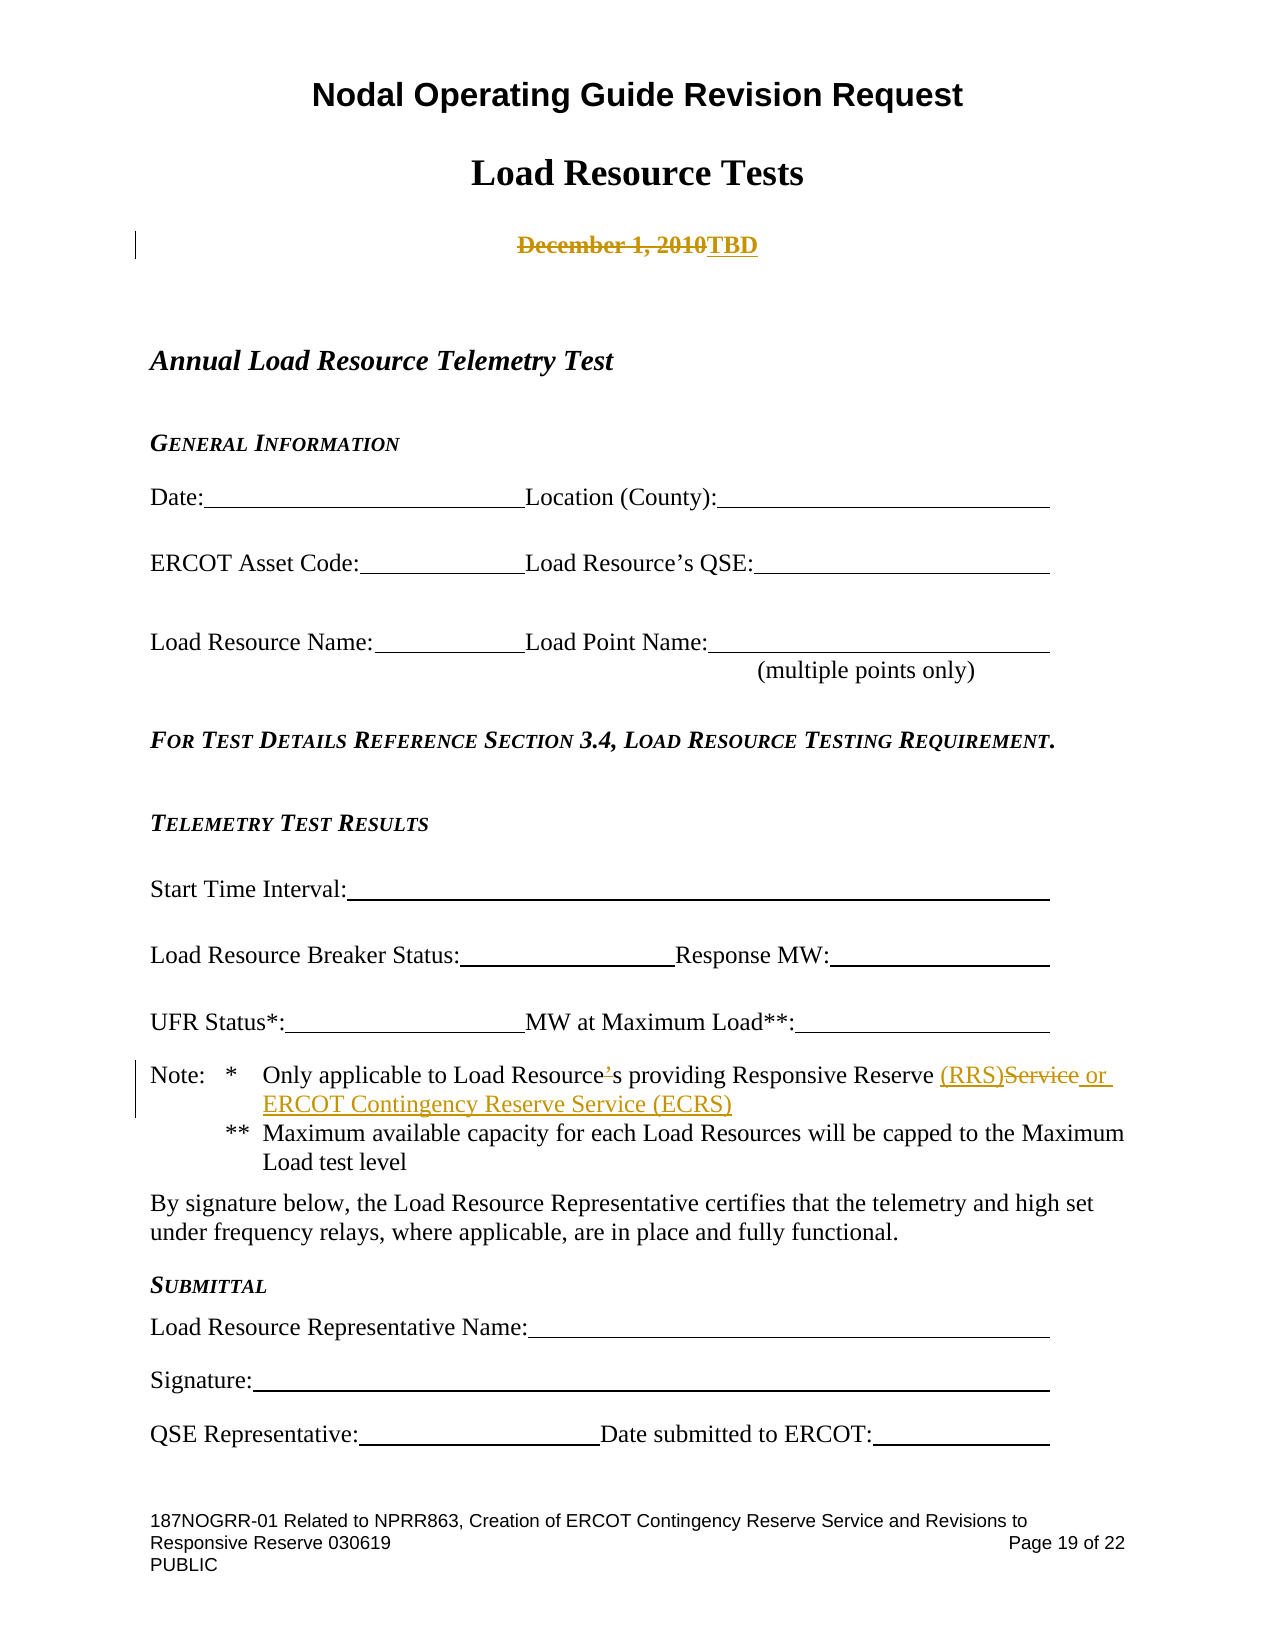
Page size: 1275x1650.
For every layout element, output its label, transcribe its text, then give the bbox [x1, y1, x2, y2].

text By signature below, the Load Resource Representative certifies that the telemetry and high set under frequency relays, where applicable, are in place and fully functional. [150, 1188, 1125, 1245]
text Date: Location (County): [150, 482, 1125, 510]
text Start Time Interval: [150, 874, 1125, 903]
text UFR Status*: MW at Maximum Load**: [150, 1007, 1125, 1035]
text Submittal [150, 1270, 1125, 1299]
text For Test Details Reference Section 3.4, Load Resource Testing Requirement. [150, 725, 1200, 754]
text Note: * Only applicable to Load Resources providing Responsive Reserve [150, 1060, 1125, 1118]
text General Information [150, 428, 1125, 457]
text QSE Representative: Date submitted to ERCOT: [150, 1419, 1125, 1448]
text Telemetry Test Results [150, 808, 1125, 837]
text Load Resource Representative Name: [150, 1312, 1125, 1340]
text ** Maximum available capacity for each Load Resources will be capped to the Maximum Load test level [225, 1118, 1125, 1175]
text Signature: [150, 1365, 1125, 1394]
text Load Resource Name: Load Point Name: [150, 627, 1125, 655]
text ERCOT Asset Code: Load Resource’s QSE: [150, 548, 1125, 577]
text Load Resource Breaker Status: Response MW: [150, 940, 1125, 969]
text Annual Load Resource Telemetry Test [150, 343, 1125, 376]
text Load Resource Tests [150, 150, 1125, 193]
text (multiple points only) [675, 655, 1125, 684]
